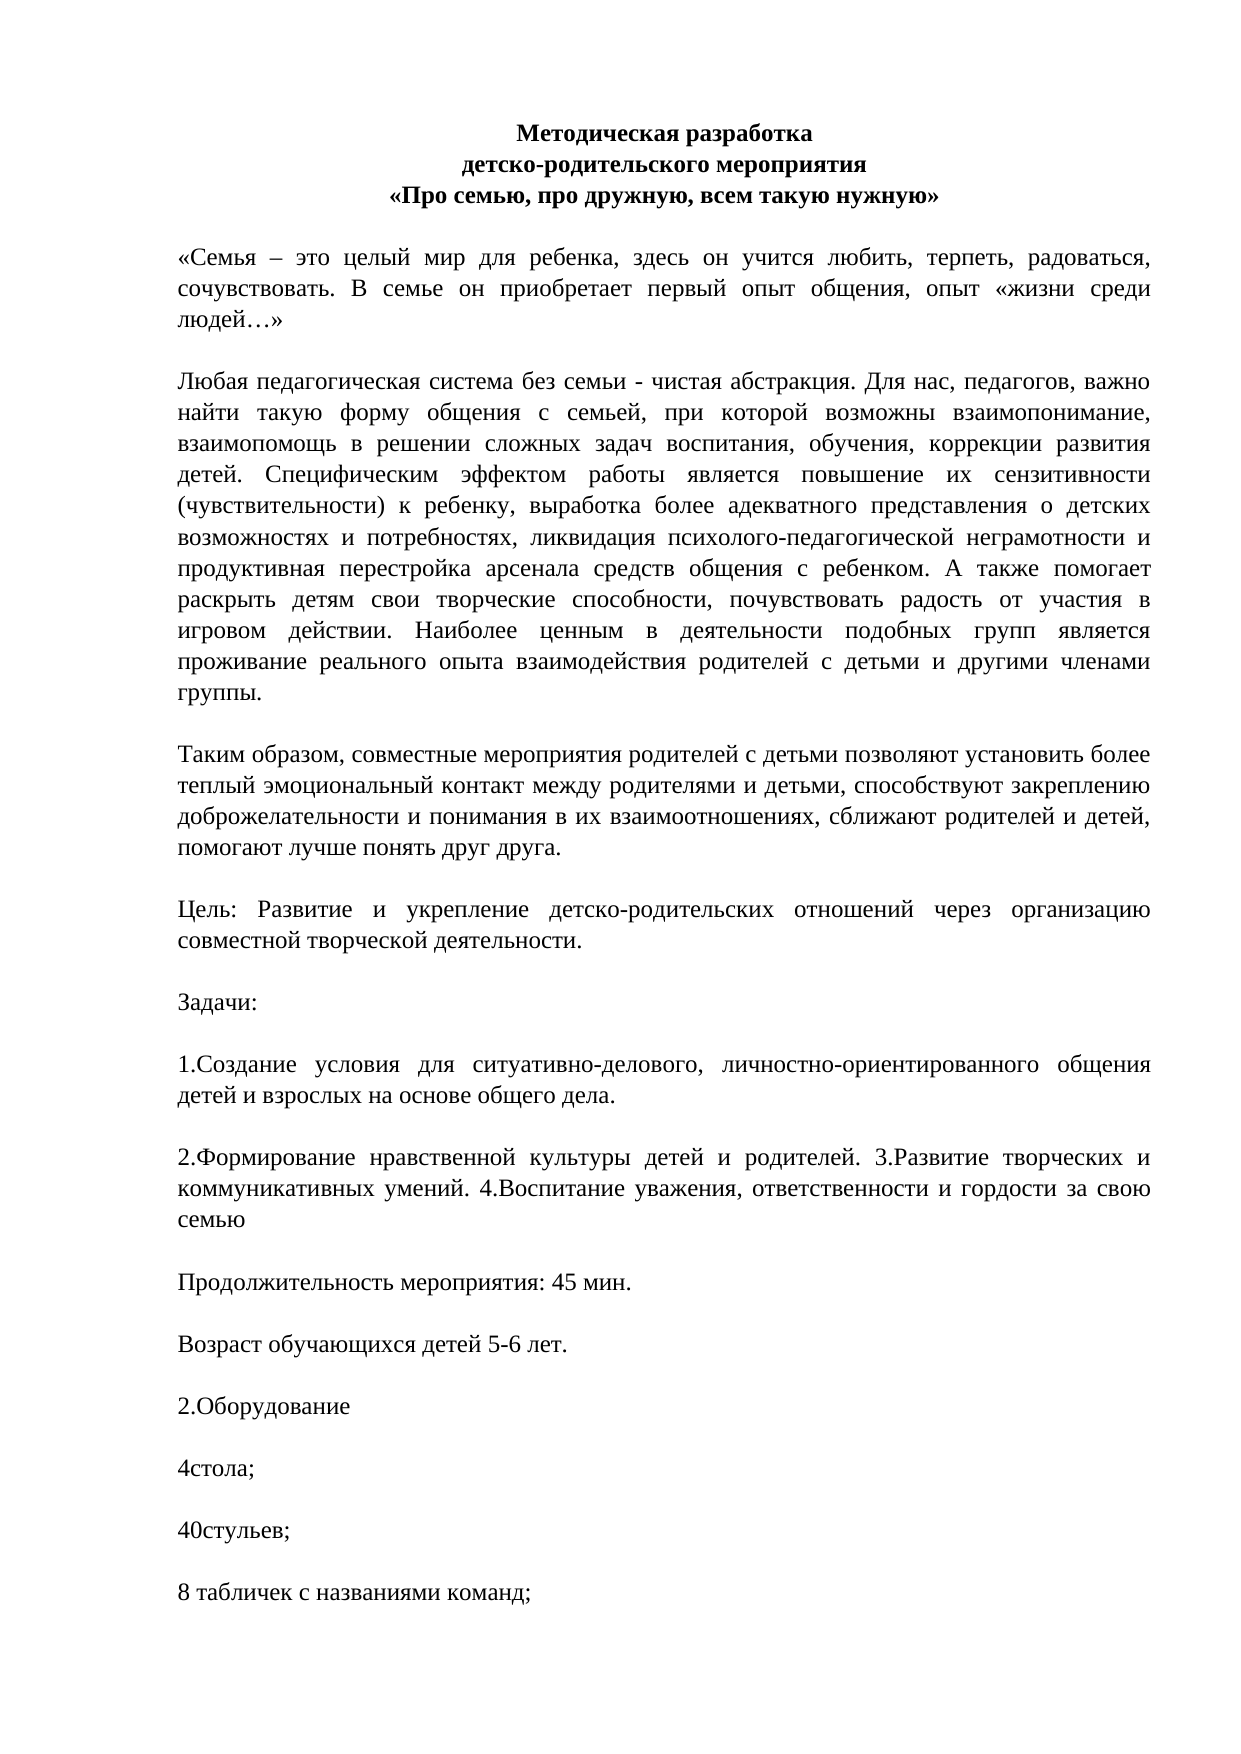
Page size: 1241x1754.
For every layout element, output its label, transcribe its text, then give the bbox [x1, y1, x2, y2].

text «Семья – это целый мир для ребенка, здесь он учится любить, терпеть, радоваться, сочувствовать. В семье он приобретает первый опыт общения, опыт «жизни среди людей…» [177, 242, 1152, 333]
text 2.Формирование нравственной культуры детей и родителей. 3.Развитие творческих и коммуникативных умений. 4.Воспитание уважения, ответственности и гордости за свою семью [177, 1142, 1152, 1233]
text Любая педагогическая система без семьи - чистая абстракция. Для нас, педагогов, важно найти такую форму общения с семьей, при которой возможны взаимопонимание, взаимопомощь в решении сложных задач воспитания, обучения, коррекции развития детей. Специфическим эффектом работы является повышение их сензитивности (чувствительности) к ребенку, выработка более адекватного представления о детских возможностях и потребностях, ликвидация психолого-педагогической неграмотности и продуктивная перестройка арсенала средств общения с ребенком. А также помогает раскрыть детям свои творческие способности, почувствовать радость от участия в игровом действии. Наиболее ценным в деятельности подобных групп является проживание реального опыта взаимодействия родителей с детьми и другими членами группы. [177, 366, 1152, 706]
text Задачи: [177, 987, 1152, 1016]
text Возраст обучающихся детей 5-6 лет. [177, 1329, 1152, 1357]
text Продолжительность мероприятия: 45 мин. [177, 1267, 1152, 1295]
text 4стола; [177, 1453, 1152, 1482]
text Таким образом, совместные мероприятия родителей с детьми позволяют установить более теплый эмоциональный контакт между родителями и детьми, способствуют закреплению доброжелательности и понимания в их взаимоотношениях, сближают родителей и детей, помогают лучше понять друг друга. [177, 739, 1152, 861]
text 2.Оборудование [177, 1391, 1152, 1419]
text 40стульев; [177, 1515, 1152, 1544]
text 1.Создание условия для ситуативно-делового, личностно-ориентированного общения детей и взрослых на основе общего дела. [177, 1049, 1152, 1109]
text 8 табличек с названиями команд; [177, 1577, 1152, 1606]
text Цель: Развитие и укрепление детско-родительских отношений через организацию совместной творческой деятельности. [177, 894, 1152, 954]
text Методическая разработка [177, 118, 1152, 147]
text детско-родительского мероприятия [177, 149, 1152, 178]
text «Про семью, про дружную, всем такую нужную» [177, 180, 1152, 209]
